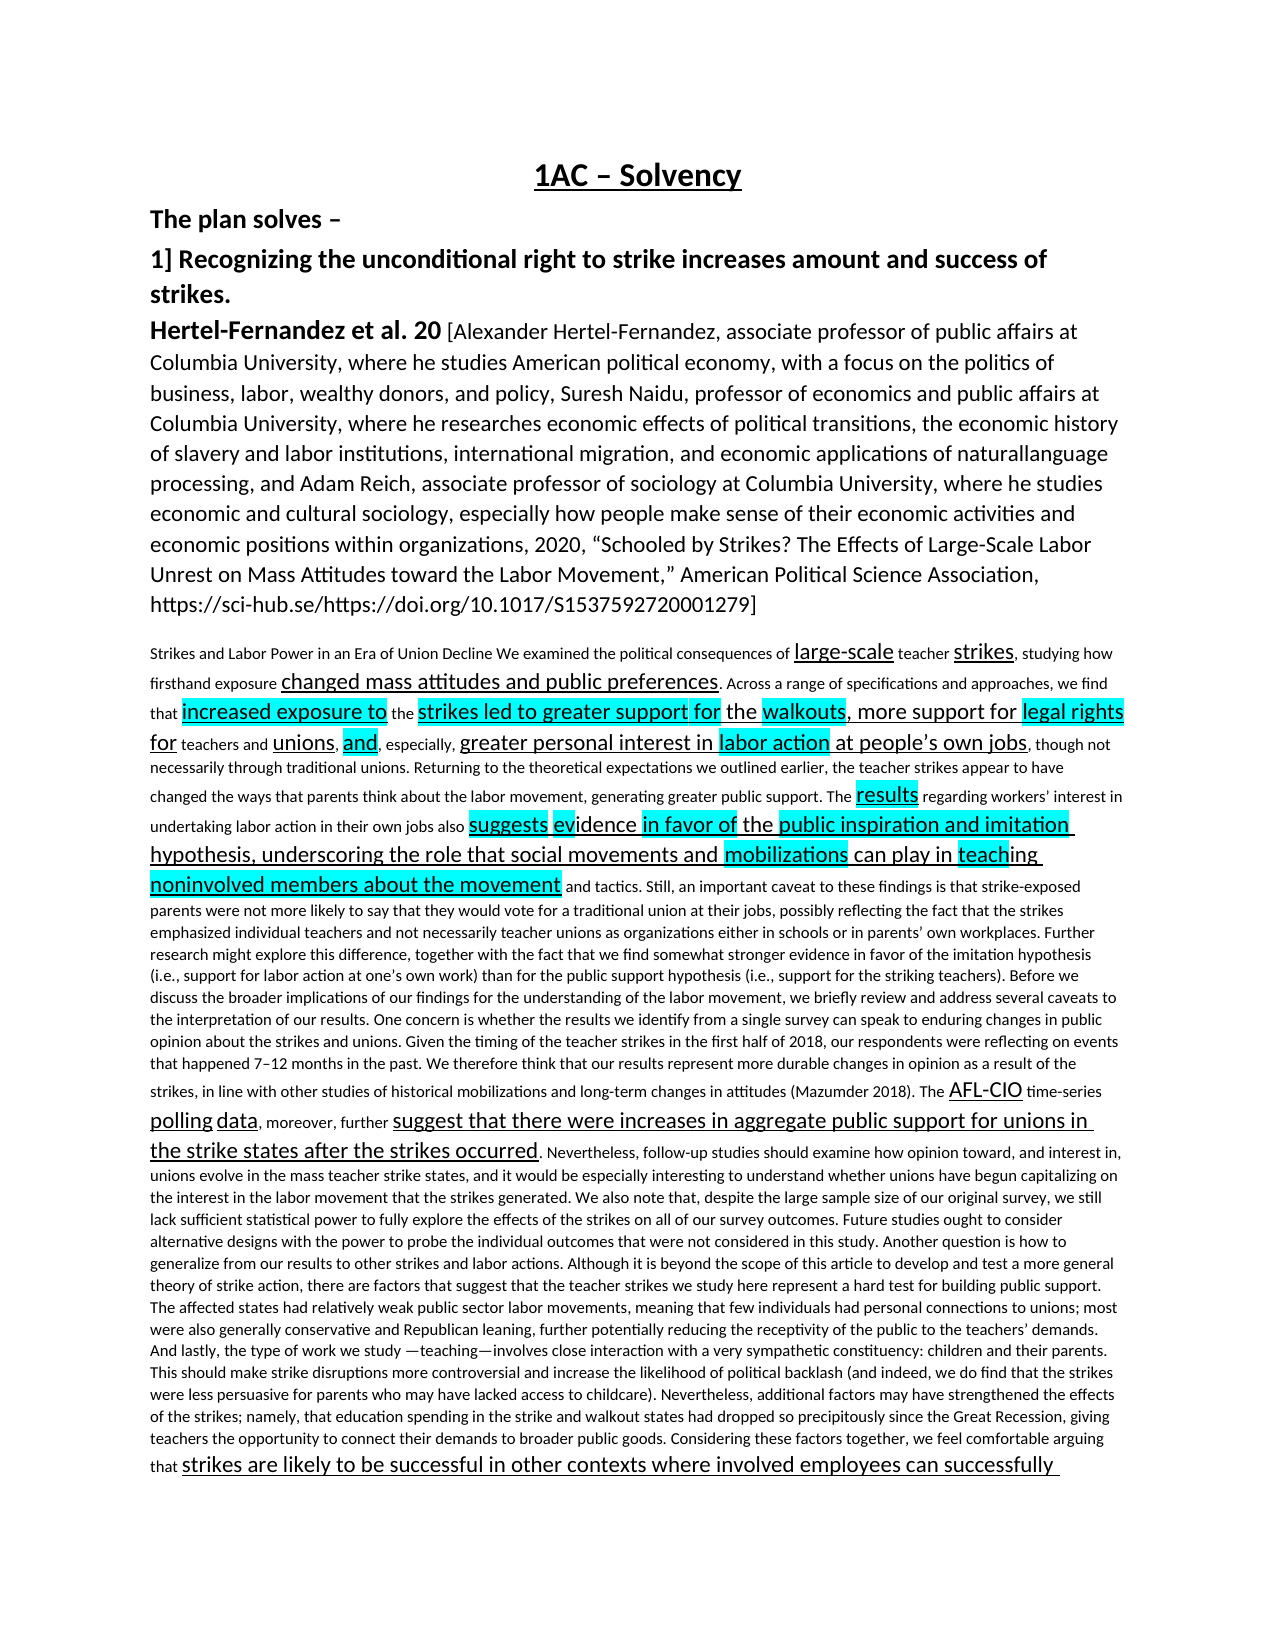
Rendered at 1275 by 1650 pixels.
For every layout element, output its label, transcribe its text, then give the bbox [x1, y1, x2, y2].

subtitle 1] Recognizing the unconditional right to strike increases amount and success of strikes. [150, 242, 1125, 311]
subtitle 1AC – Solvency [150, 154, 1125, 195]
text Hertel-Fernandez et al. 20 [Alexander Hertel-Fernandez, associate professor of public affairs at Columbia University, where he studies American political economy, with a focus on the politics of business, labor, wealthy donors, and policy, Suresh Naidu, professor of economics and public affairs at Columbia University, where he researches economic effects of political transitions, the economic history of slavery and labor institutions, international migration, and economic applications of naturallanguage processing, and Adam Reich, associate professor of sociology at Columbia University, where he studies economic and cultural sociology, especially how people make sense of their economic activities and economic positions within organizations, 2020, “Schooled by Strikes? The Effects of Large-Scale Labor Unrest on Mass Attitudes toward the Labor Movement,” American Political Science Association, https://sci-hub.se/https://doi.org/10.1017/S1537592720001279] [150, 313, 1125, 618]
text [150, 637, 1125, 1479]
subtitle The plan solves – [150, 202, 1125, 235]
